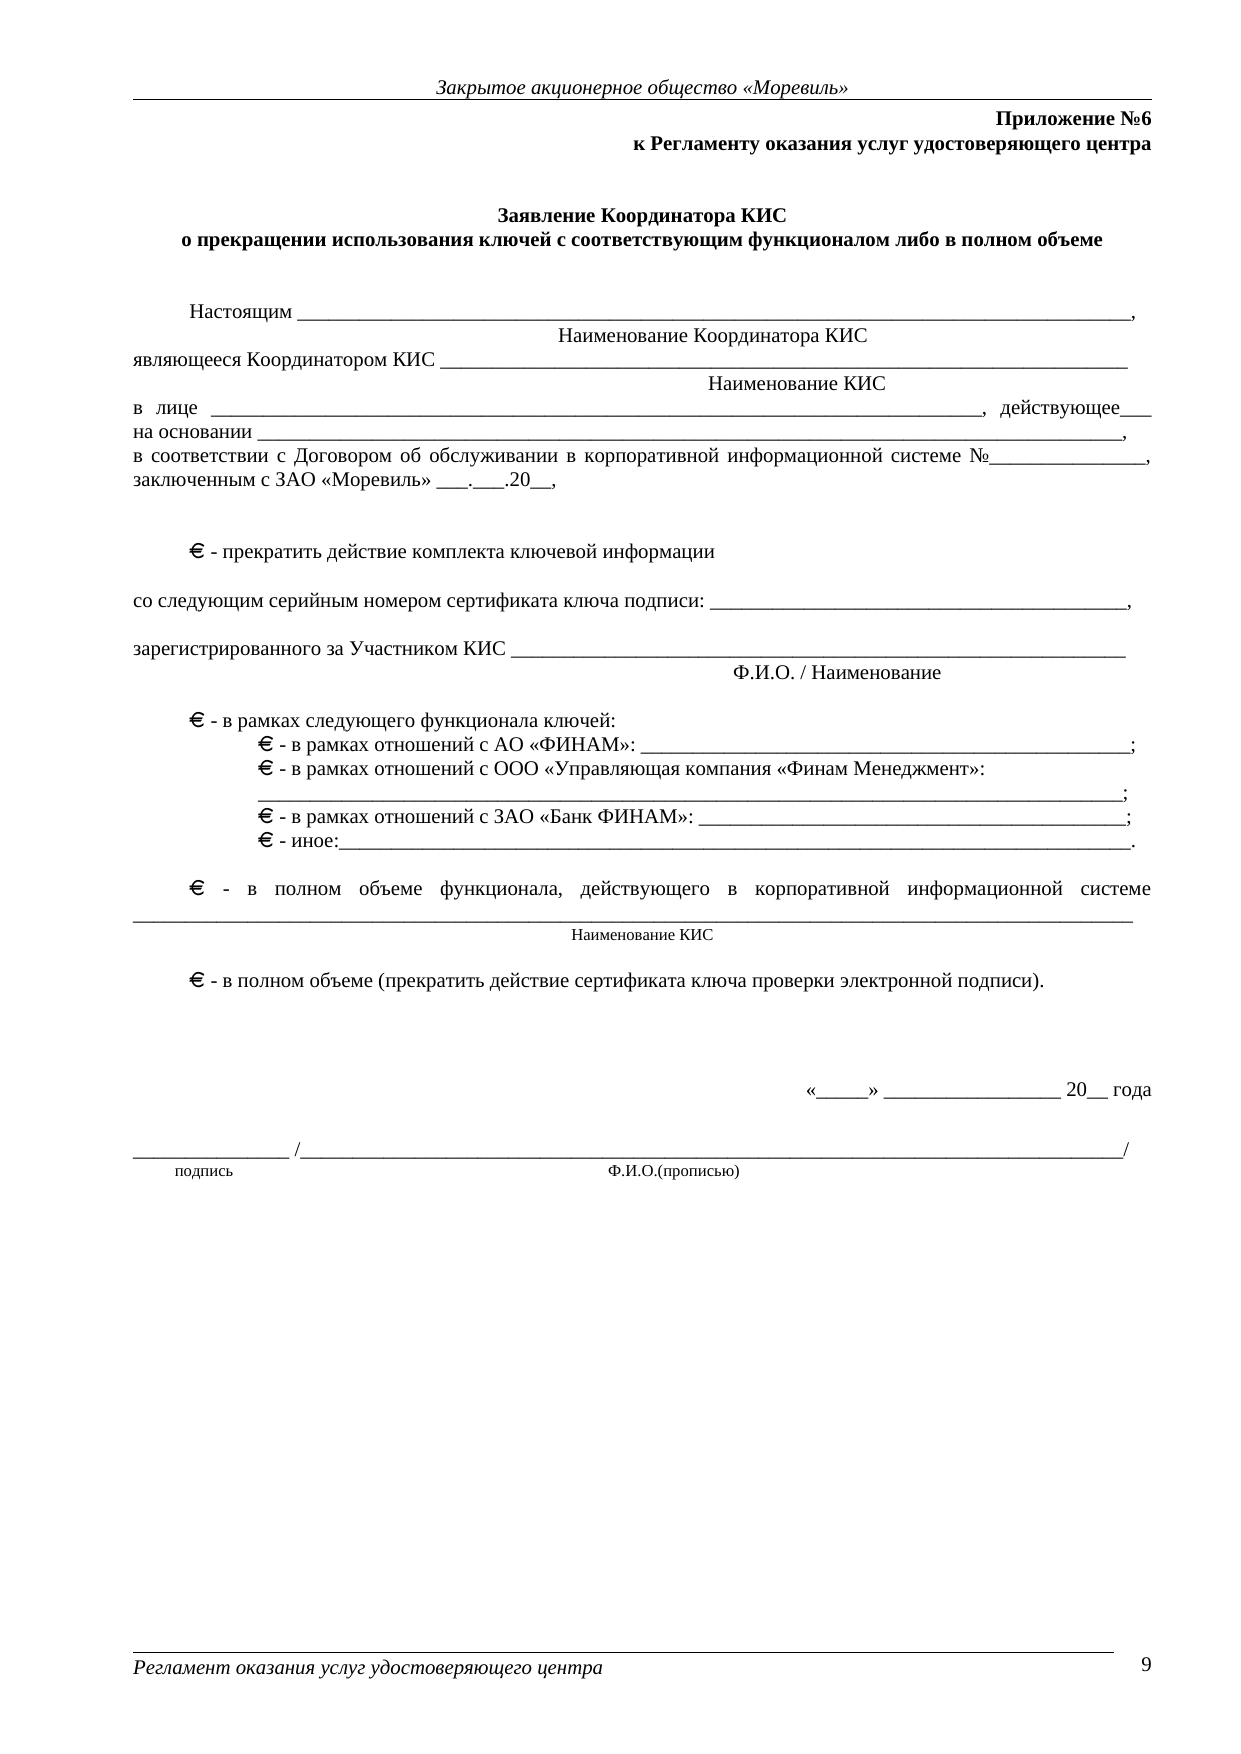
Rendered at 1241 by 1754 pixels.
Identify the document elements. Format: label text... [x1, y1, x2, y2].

text - в полном объеме функционала, действующего в корпоративной информационной системе ________________________________________________________________________________________________ [133, 876, 1152, 924]
text «_____» _________________ 20__ года [162, 1076, 1152, 1101]
text являющееся Координатором КИС __________________________________________________________________ [133, 347, 1152, 371]
text в соответствии с Договором об обслуживании в корпоративной информационной системе №_______________, заключенным с ЗАО «Моревиль» ___.___.20__, [133, 443, 1152, 491]
text к Регламенту оказания услуг удостоверяющего центра [133, 130, 1152, 154]
text - в рамках отношений с ООО «Управляющая компания «Финам Менеджмент»: [133, 756, 1152, 780]
text со следующим серийным номером сертификата ключа подписи: ________________________________________, [133, 588, 1152, 612]
text - в полном объеме (прекратить действие сертификата ключа проверки электронной подписи). [133, 968, 1152, 992]
text Наименование КИС [133, 371, 1152, 395]
text Наименование КИС [133, 924, 1152, 944]
text зарегистрированного за Участником КИС ___________________________________________________________ [133, 636, 1152, 660]
text - в рамках отношений с ЗАО «Банк ФИНАМ»: _________________________________________; [133, 804, 1152, 828]
text - в рамках следующего функционала ключей: [133, 708, 1152, 732]
text Наименование Координатора КИС [133, 323, 1152, 347]
text Настоящим ________________________________________________________________________________, [133, 299, 1152, 323]
subtitle Приложение №6 [189, 106, 1152, 130]
text Заявление Координатора КИС [133, 203, 1152, 227]
text - иное:____________________________________________________________________________. [133, 828, 1152, 852]
text ___________________________________________________________________________________; [133, 780, 1152, 804]
text в лице __________________________________________________________________________, действующее___ на основании ___________________________________________________________________________________, [133, 395, 1152, 443]
text о прекращении использования ключей с соответствующим функционалом либо в полном объеме [133, 227, 1152, 251]
text _______________ /_______________________________________________________________________________/ [133, 1137, 1152, 1161]
text - прекратить действие комплекта ключевой информации [133, 539, 1152, 563]
text подпись Ф.И.О.(прописью) [133, 1161, 1152, 1180]
text Ф.И.О. / Наименование [133, 660, 1152, 684]
text - в рамках отношений с АО «ФИНАМ»: _______________________________________________; [133, 732, 1152, 756]
